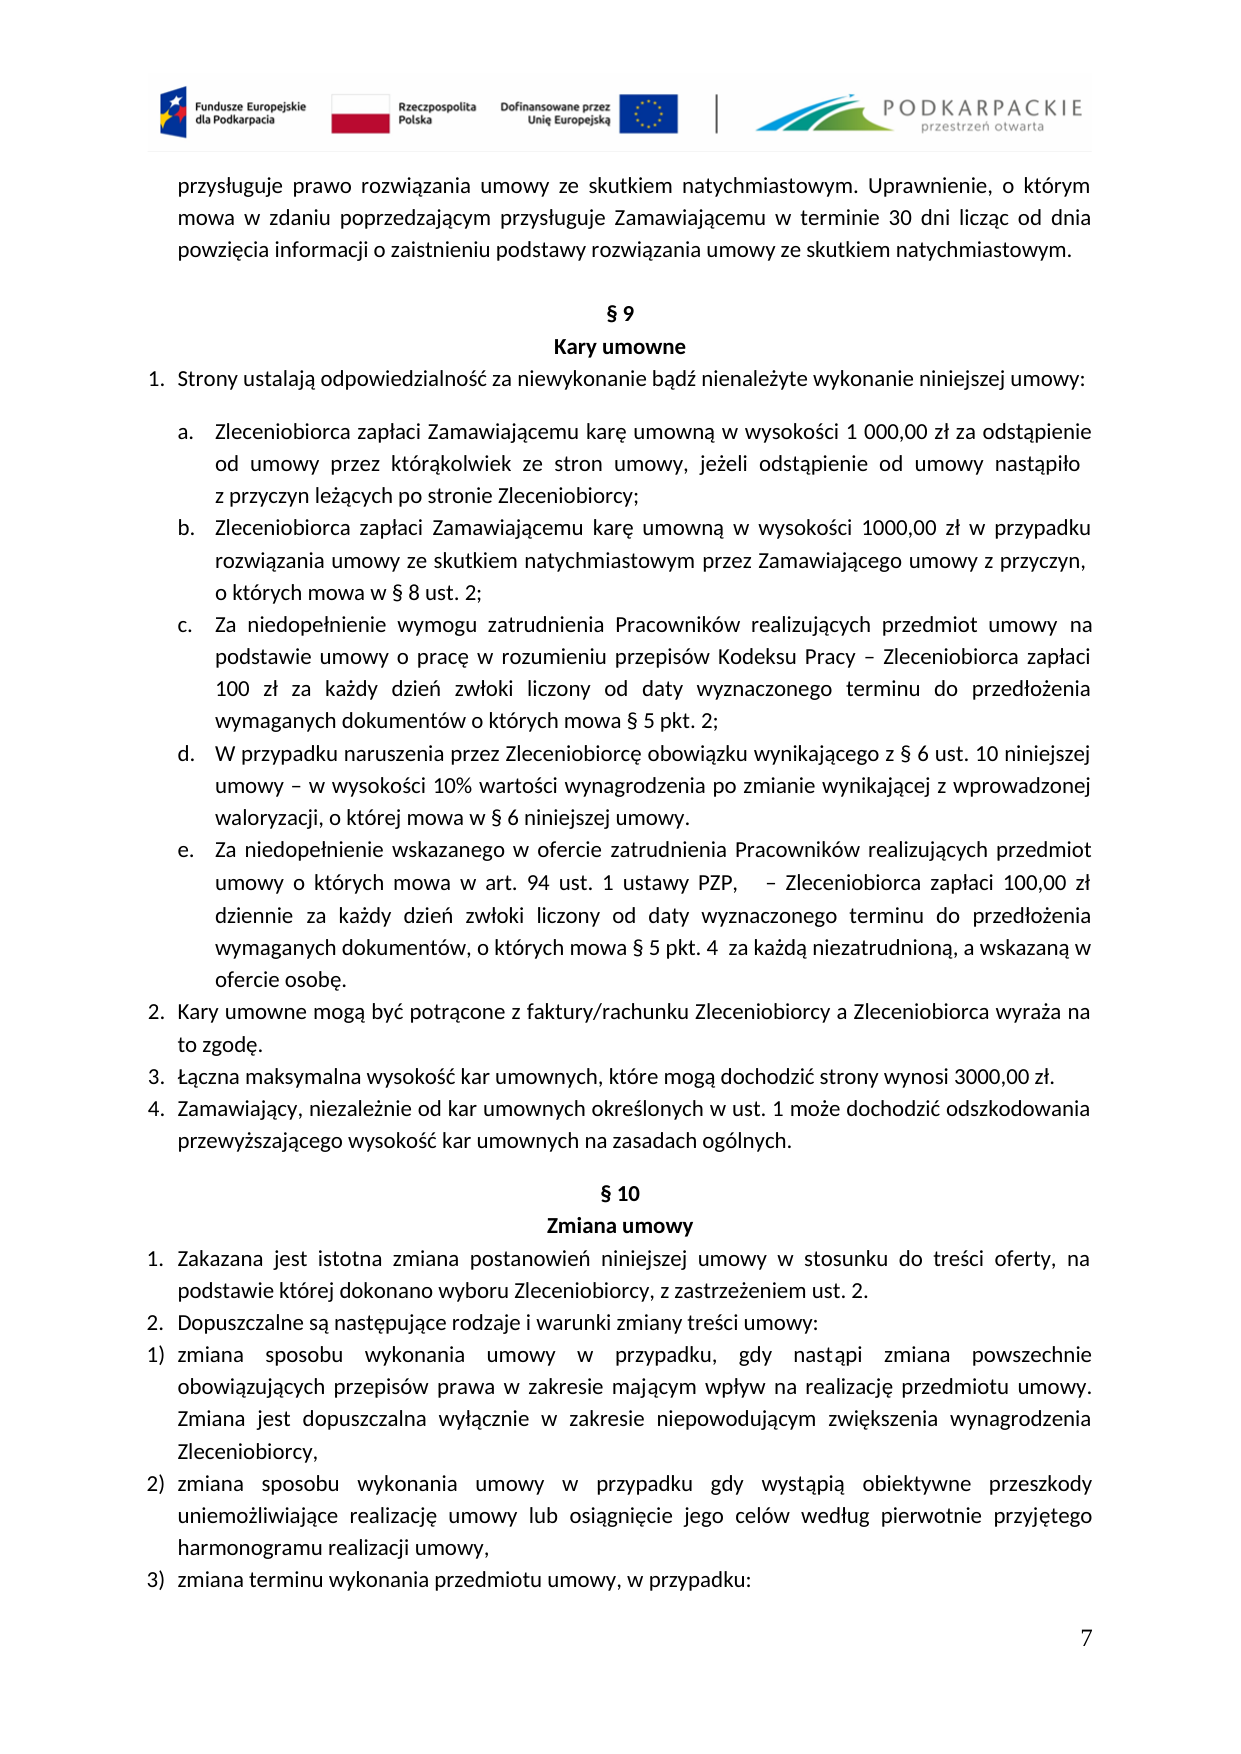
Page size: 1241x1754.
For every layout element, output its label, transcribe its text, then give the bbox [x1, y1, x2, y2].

list Za niedopełnienie wymogu zatrudnienia Pracowników realizujących przedmiot umowy na podstawie umowy o pracę w rozumieniu przepisów Kodeksu Pracy – Zleceniobiorca zapłaci 100 zł za każdy dzień zwłoki liczony od daty wyznaczonego terminu do przedłożenia wymaganych dokumentów o których mowa § 5 pkt. 2; [177, 610, 1092, 735]
list Zleceniobiorca zapłaci Zamawiającemu karę umowną w wysokości 1 000,00 zł za odstąpienie od umowy przez którąkolwiek ze stron umowy, jeżeli odstąpienie od umowy nastąpiło z przyczyn leżących po stronie Zleceniobiorcy; [177, 417, 1092, 509]
list Kary umowne mogą być potrącone z faktury/rachunku Zleceniobiorcy a Zleceniobiorca wyraża na to zgodę. [148, 997, 1092, 1058]
text Kary umowne [148, 332, 1092, 360]
list Za niedopełnienie wskazanego w ofercie zatrudnienia Pracowników realizujących przedmiot umowy o których mowa w art. 94 ust. 1 ustawy PZP, – Zleceniobiorca zapłaci 100,00 zł dziennie za każdy dzień zwłoki liczony od daty wyznaczonego terminu do przedłożenia wymaganych dokumentów, o których mowa § 5 pkt. 4 za każdą niezatrudnioną, a wskazaną w ofercie osobę. [177, 835, 1092, 993]
list Łączna maksymalna wysokość kar umownych, które mogą dochodzić strony wynosi 3000,00 zł. [148, 1062, 1092, 1090]
list W przypadku naruszenia przez Zleceniobiorcę obowiązku wynikającego z § 6 ust. 10 niniejszej umowy – w wysokości 10% wartości wynagrodzenia po zmianie wynikającej z wprowadzonej waloryzacji, o której mowa w § 6 niniejszej umowy. [177, 739, 1092, 831]
text § 9 [148, 299, 1092, 328]
list zmiana terminu wykonania przedmiotu umowy, w przypadku: [146, 1566, 1092, 1593]
list Zamawiający, niezależnie od kar umownych określonych w ust. 1 może dochodzić odszkodowania przewyższającego wysokość kar umownych na zasadach ogólnych. [148, 1094, 1092, 1154]
picture [147, 73, 1092, 171]
text Zmiana umowy [148, 1211, 1092, 1239]
list Strony ustalają odpowiedzialność za niewykonanie bądź nienależyte wykonanie niniejszej umowy: [148, 364, 1092, 392]
list zmiana sposobu wykonania umowy w przypadku gdy wystąpią obiektywne przeszkody uniemożliwiające realizację umowy lub osiągnięcie jego celów według pierwotnie przyjętego harmonogramu realizacji umowy, [146, 1469, 1092, 1561]
list Dopuszczalne są następujące rodzaje i warunki zmiany treści umowy: [146, 1308, 1092, 1336]
text § 10 [148, 1179, 1092, 1207]
list Zakazana jest istotna zmiana postanowień niniejszej umowy w stosunku do treści oferty, na podstawie której dokonano wyboru Zleceniobiorcy, z zastrzeżeniem ust. 2. [146, 1244, 1092, 1304]
list Zleceniobiorca zapłaci Zamawiającemu karę umowną w wysokości 1000,00 zł w przypadku rozwiązania umowy ze skutkiem natychmiastowym przez Zamawiającego umowy z przyczyn, o których mowa w § 8 ust. 2; [177, 513, 1092, 606]
list zmiana sposobu wykonania umowy w przypadku, gdy nastąpi zmiana powszechnie obowiązujących przepisów prawa w zakresie mającym wpływ na realizację przedmiotu umowy. Zmiana jest dopuszczalna wyłącznie w zakresie niepowodującym zwiększenia wynagrodzenia Zleceniobiorcy, [146, 1340, 1092, 1465]
